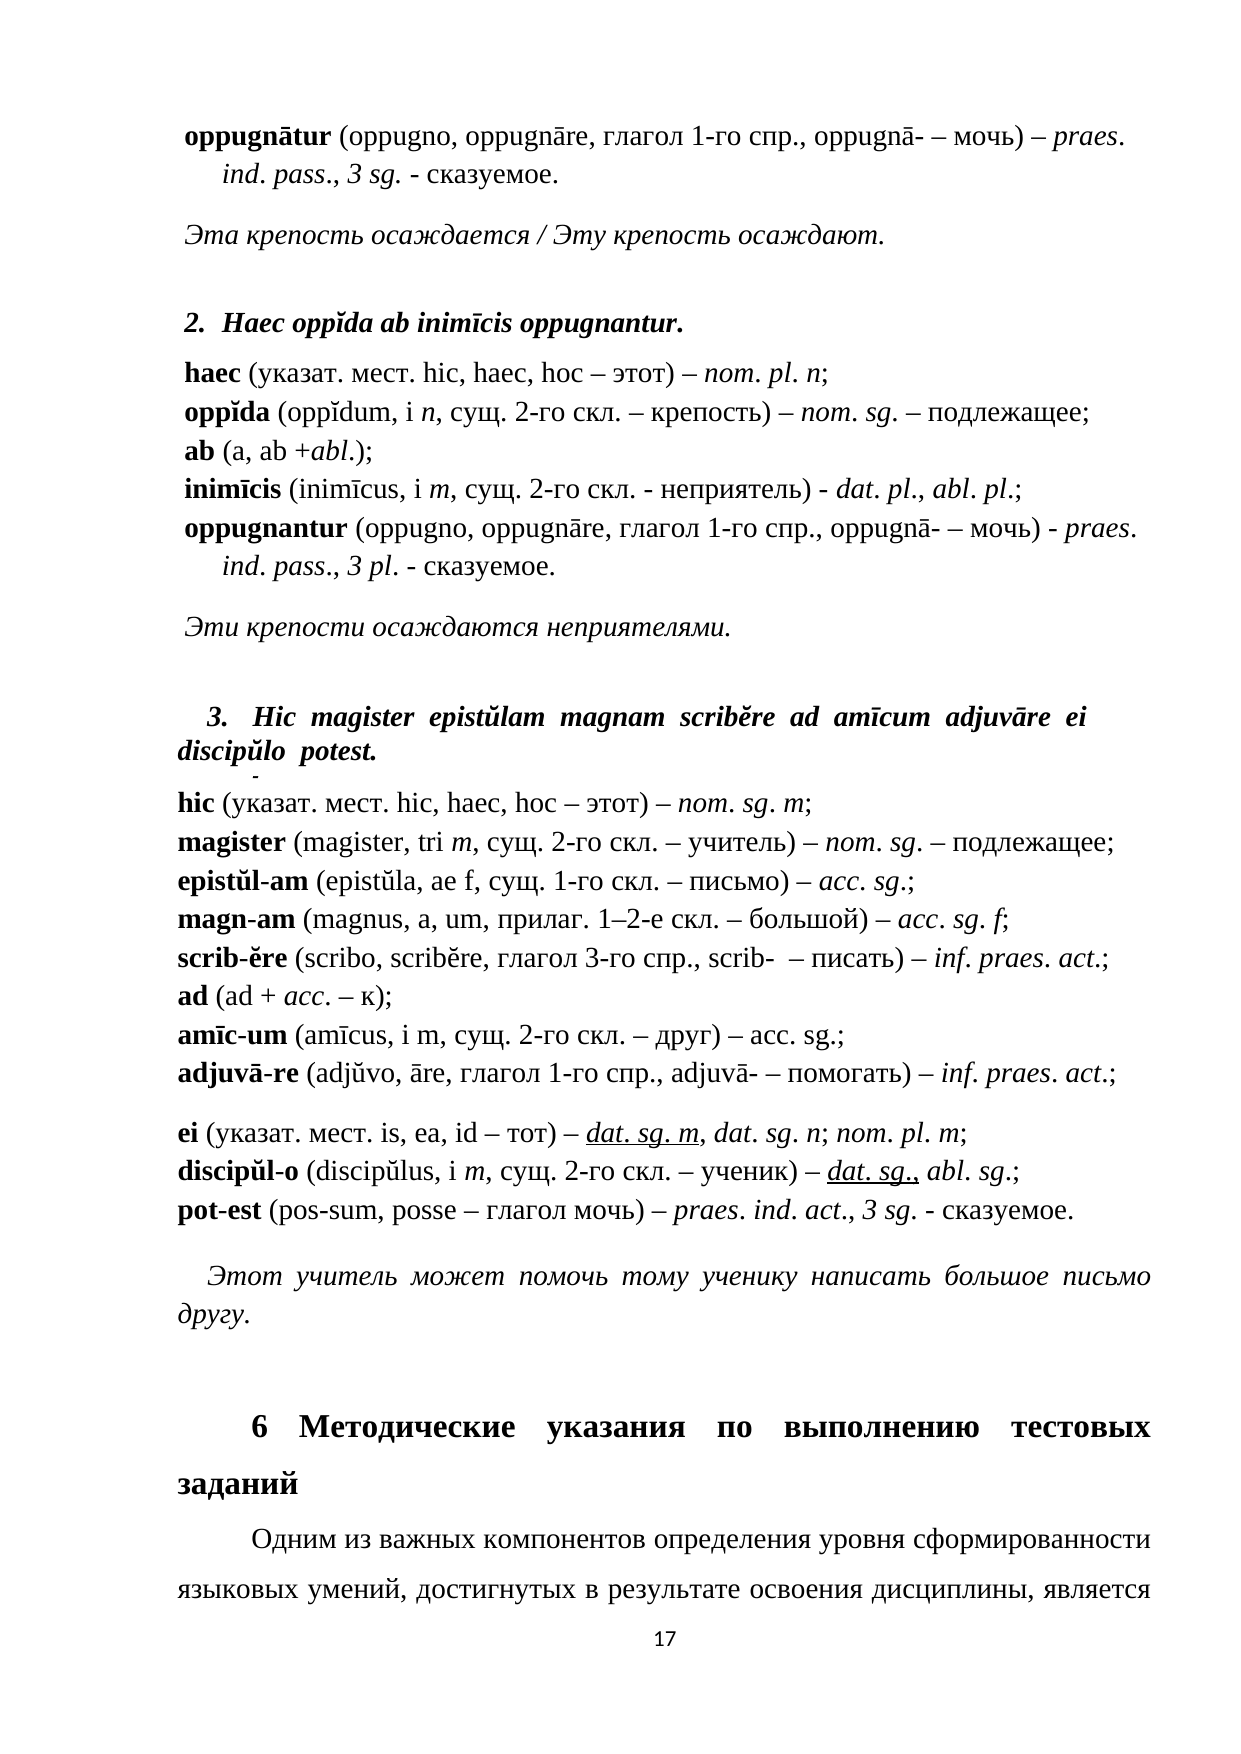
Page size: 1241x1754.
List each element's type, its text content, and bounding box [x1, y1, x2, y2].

text epistŭl-am (epistŭla, ae f, сущ. 1-го скл. – письмо) – acc. sg.; [148, 863, 1152, 896]
list Haec oppĭda ab inimīcis oppugnantur. [184, 305, 1152, 339]
text Этот учитель может помочь тому ученику написать большое письмо другу. [177, 1258, 1152, 1330]
text magn-am (magnus, a, um, прилаг. 1–2-е скл. – большой) – acc. sg. f; [148, 901, 1152, 935]
text scrib-ĕre (scribo, scribĕre, глагол 3-го спр., scrib- – писать) – inf. praes. act.; [148, 940, 1152, 973]
text 6 Методические указания по выполнению тестовых заданий [177, 1406, 1152, 1502]
text Эта крепость осаждается / Эту крепость осаждают. [184, 217, 1152, 251]
text inimīcis (inimīcus, i m, сущ. 2-го скл. - неприятель) - dat. pl., abl. pl.; [184, 471, 1152, 505]
text pot-est (pos-sum, posse – глагол мочь) – praes. ind. act., 3 sg. - сказуемое. [148, 1192, 1152, 1225]
text oppĭda (oppĭdum, i n, сущ. 2-го скл. – крепость) – nom. sg. – подлежащее; [184, 394, 1152, 428]
text haec (указат. мест. hic, haec, hoc – этот) – nom. pl. n; [184, 356, 1152, 389]
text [177, 1521, 1152, 1605]
text amīc-um (amīcus, i m, сущ. 2-го скл. – друг) – acc. sg.; [148, 1017, 1152, 1050]
text ab (a, ab +abl.); [184, 433, 1152, 466]
text oppugnātur (oppugno, oppugnāre, глагол 1-го спр., oppugnā- – мочь) – praes. ind. pass., 3 sg. - сказуемое. [184, 118, 1152, 190]
text magister (magister, tri m, сущ. 2-го скл. – учитель) – nom. sg. – подлежащее; [148, 824, 1152, 858]
text hic (указат. мест. hic, haec, hoc – этот) – nom. sg. m; [148, 786, 1152, 819]
text ad (ad + acc. – к); [148, 978, 1152, 1012]
text oppugnantur (oppugno, oppugnāre, глагол 1-го спр., oppugnā- – мочь) - praes. ind. pass., 3 pl. - сказуемое. [184, 510, 1152, 582]
text Эти крепости осаждаются неприятелями. [184, 609, 1152, 642]
list Hic magister epistŭlam magnam scribĕre ad amīcum adjuvāre ei discipŭlo potest. [177, 699, 1152, 766]
text adjuvā-re (adjŭvo, āre, глагол 1-го спр., adjuvā- – помогать) – inf. praes. act.; [177, 1055, 1152, 1089]
text discipŭl-o (discipŭlus, i m, сущ. 2-го скл. – ученик) – dat. sg., abl. sg.; [148, 1153, 1152, 1187]
text ei (указат. мест. is, ea, id – тот) – dat. sg. m, dat. sg. n; nom. pl. m; [148, 1115, 1152, 1148]
